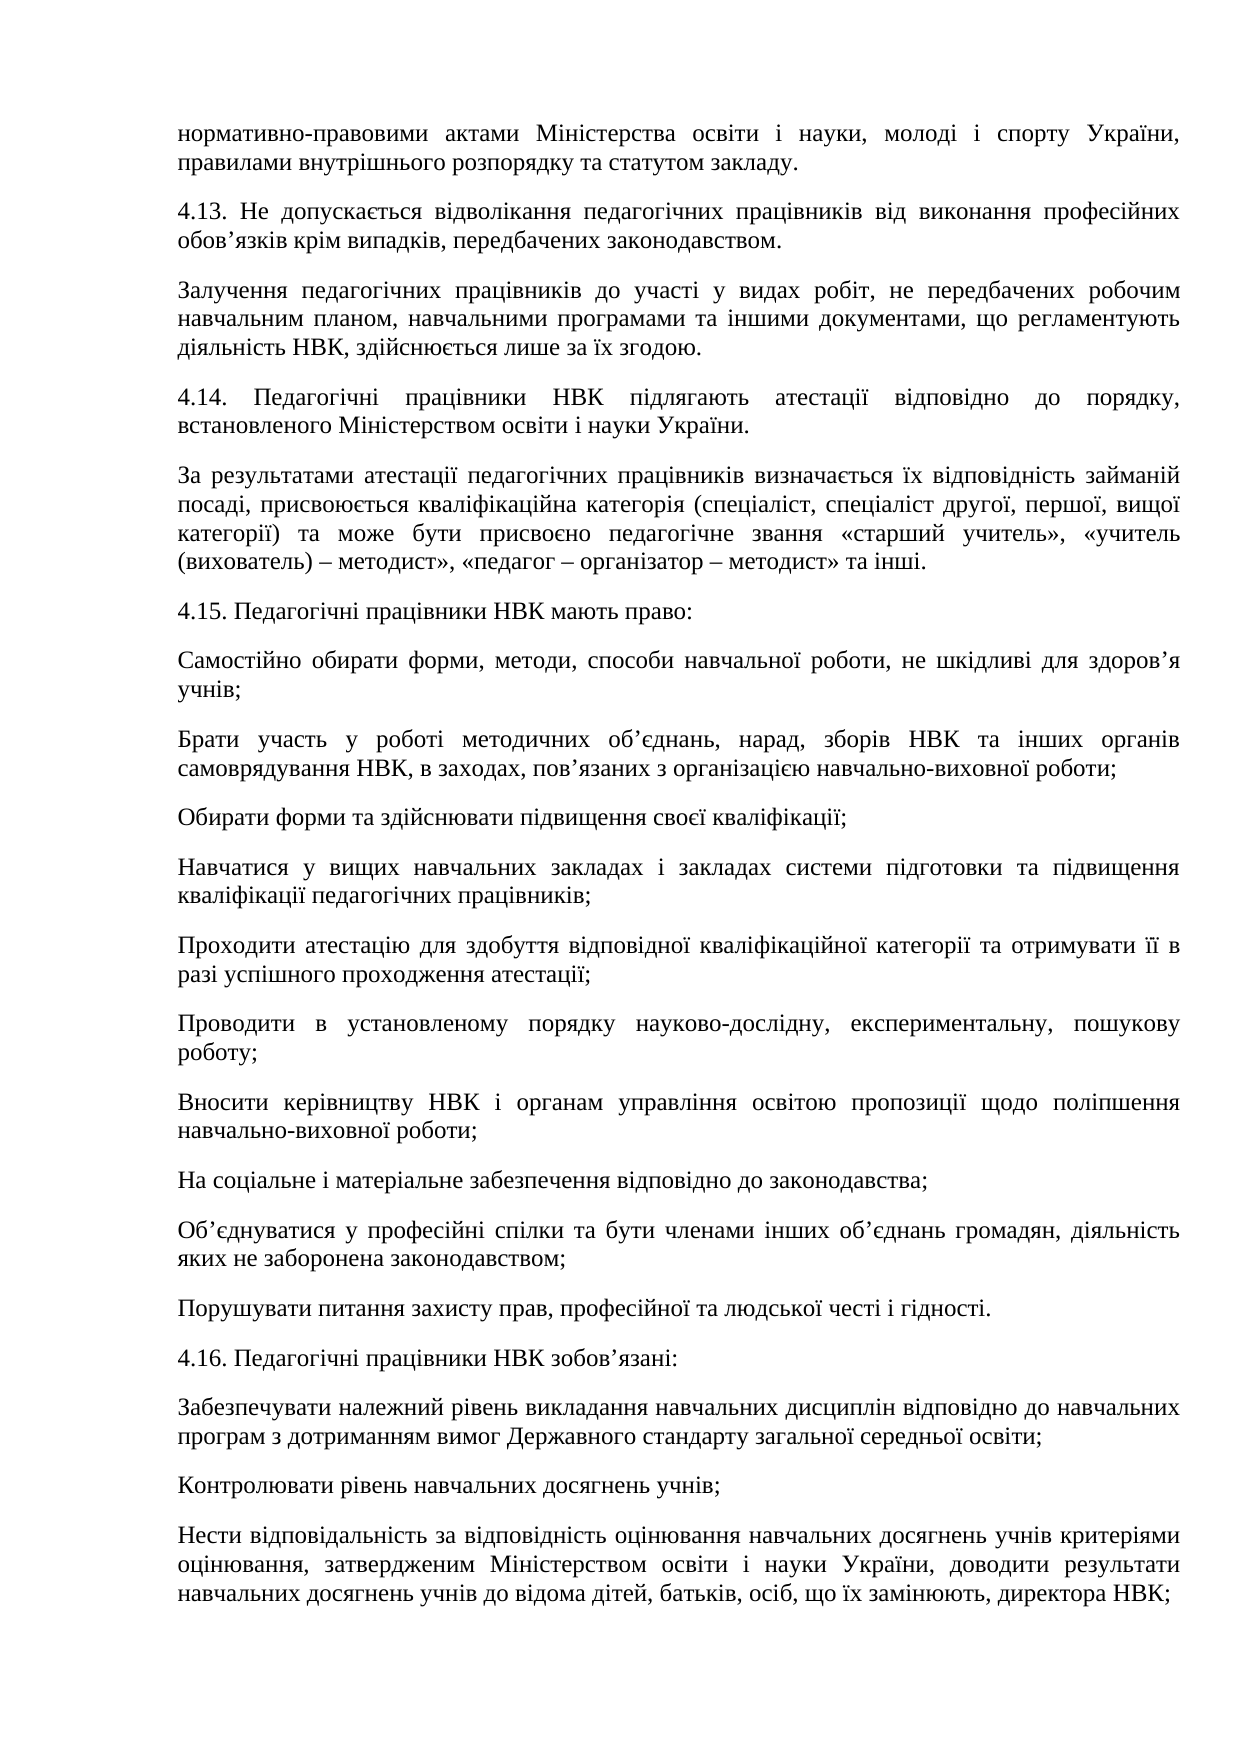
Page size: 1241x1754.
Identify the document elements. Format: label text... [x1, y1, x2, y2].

text Обирати форми та здійснювати підвищення своєї кваліфікації; [177, 802, 1181, 831]
text Контролювати рівень навчальних досягнень учнів; [177, 1471, 1181, 1499]
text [177, 118, 1181, 176]
text Брати участь у роботі методичних об’єднань, нарад, зборів НВК та інших органів самоврядування НВК, в заходах, пов’язаних з організацією навчально-виховної роботи; [177, 724, 1181, 781]
text 4.14. Педагогічні працівники НВК підлягають атестації відповідно до порядку, встановленого Міністерством освіти і науки України. [177, 382, 1181, 439]
text Вносити керівництву НВК і органам управління освітою пропозиції щодо поліпшення навчально-виховної роботи; [177, 1087, 1181, 1144]
text Залучення педагогічних працівників до участі у видах робіт, не передбачених робочим навчальним планом, навчальними програмами та іншими документами, що регламентують діяльність НВК, здійснюється лише за їх згодою. [177, 275, 1181, 361]
text На соціальне і матеріальне забезпечення відповідно до законодавства; [177, 1165, 1181, 1194]
text Забезпечувати належний рівень викладання навчальних дисциплін відповідно до навчальних програм з дотриманням вимог Державного стандарту загальної середньої освіти; [177, 1392, 1181, 1450]
text Об’єднуватися у професійні спілки та бути членами інших об’єднань громадян, діяльність яких не заборонена законодавством; [177, 1215, 1181, 1272]
text Навчатися у вищих навчальних закладах і закладах системи підготовки та підвищення кваліфікації педагогічних працівників; [177, 852, 1181, 909]
text 4.16. Педагогічні працівники НВК зобов’язані: [177, 1343, 1181, 1371]
text 4.15. Педагогічні працівники НВК мають право: [177, 596, 1181, 625]
text За результатами атестації педагогічних працівників визначається їх відповідність займаній посаді, присвоюється кваліфікаційна категорія (спеціаліст, спеціаліст другої, першої, вищої категорії) та може бути присвоєно педагогічне звання «старший учитель», «учитель (вихователь) – методист», «педагог – організатор – методист» та інші. [177, 460, 1181, 575]
text Самостійно обирати форми, методи, способи навчальної роботи, не шкідливі для здоров’я учнів; [177, 646, 1181, 703]
text Проходити атестацію для здобуття відповідної кваліфікаційної категорії та отримувати її в разі успішного проходження атестації; [177, 930, 1181, 988]
text Нести відповідальність за відповідність оцінювання навчальних досягнень учнів критеріями оцінювання, затвердженим Міністерством освіти і науки України, доводити результати навчальних досягнень учнів до відома дітей, батьків, осіб, що їх замінюють, директора НВК; [177, 1520, 1181, 1606]
text Порушувати питання захисту прав, професійної та людської честі і гідності. [177, 1293, 1181, 1322]
text 4.13. Не допускається відволікання педагогічних працівників від виконання професійних обов’язків крім випадків, передбачених законодавством. [177, 196, 1181, 254]
text Проводити в установленому порядку науково-дослідну, експериментальну, пошукову роботу; [177, 1008, 1181, 1066]
